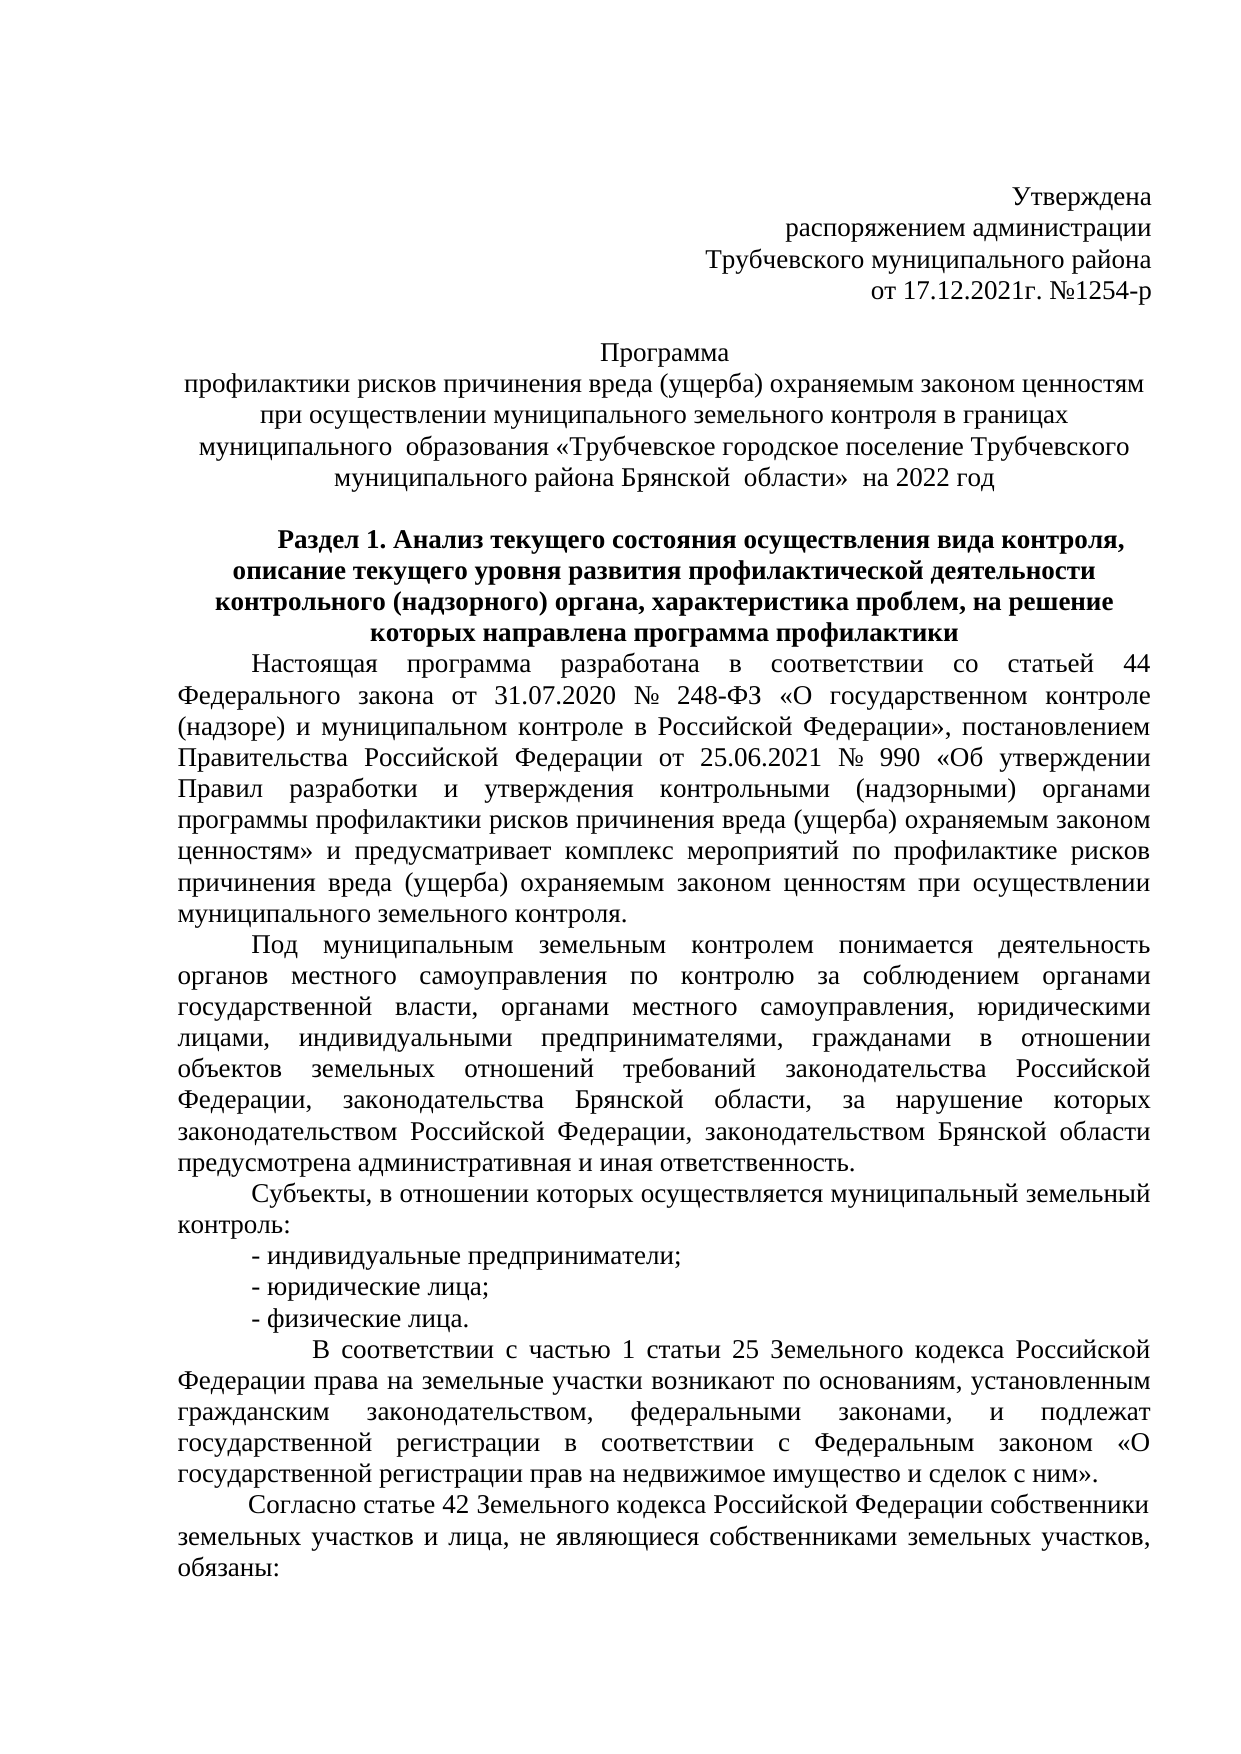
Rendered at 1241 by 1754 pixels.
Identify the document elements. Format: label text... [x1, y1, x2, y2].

text распоряжением администрации [177, 212, 1152, 243]
text - физические лица. [177, 1302, 1152, 1333]
text В соответствии с частью 1 статьи 25 Земельного кодекса Российской Федерации права на земельные участки возникают по основаниям, установленным гражданским законодательством, федеральными законами, и подлежат государственной регистрации в соответствии с Федеральным законом «О государственной регистрации прав на недвижимое имущество и сделок с ним». [177, 1333, 1152, 1488]
text Согласно статье 42 Земельного кодекса Российской Федерации собственники земельных участков и лица, не являющиеся собственниками земельных участков, обязаны: [177, 1488, 1152, 1582]
text Программа [177, 336, 1152, 367]
text Утверждена [177, 180, 1152, 212]
text Раздел 1. Анализ текущего состояния осуществления вида контроля, описание текущего уровня развития профилактической деятельности контрольного (надзорного) органа, характеристика проблем, на решение которых направлена программа профилактики [177, 523, 1152, 648]
text Настоящая программа разработана в соответствии со статьей 44 Федерального закона от 31.07.2020 № 248-ФЗ «О государственном контроле (надзоре) и муниципальном контроле в Российской Федерации», постановлением Правительства Российской Федерации от 25.06.2021 № 990 «Об утверждении Правил разработки и утверждения контрольными (надзорными) органами программы профилактики рисков причинения вреда (ущерба) охраняемым законом ценностям» и предусматривает комплекс мероприятий по профилактике рисков причинения вреда (ущерба) охраняемым законом ценностям при осуществлении муниципального земельного контроля. [177, 648, 1152, 928]
text - юридические лица; [177, 1271, 1152, 1302]
text от 17.12.2021г. №1254-р [177, 274, 1152, 305]
text Трубчевского муниципального района [177, 243, 1152, 274]
text профилактики рисков причинения вреда (ущерба) охраняемым законом ценностям при осуществлении муниципального земельного контроля в границах муниципального образования «Трубчевское городское поселение Трубчевского муниципального района Брянской области» на 2022 год [177, 367, 1152, 492]
text - индивидуальные предприниматели; [177, 1239, 1152, 1271]
text Субъекты, в отношении которых осуществляется муниципальный земельный контроль: [177, 1177, 1152, 1239]
text Под муниципальным земельным контролем понимается деятельность органов местного самоуправления по контролю за соблюдением органами государственной власти, органами местного самоуправления, юридическими лицами, индивидуальными предпринимателями, гражданами в отношении объектов земельных отношений требований законодательства Российской Федерации, законодательства Брянской области, за нарушение которых законодательством Российской Федерации, законодательством Брянской области предусмотрена административная и иная ответственность. [177, 928, 1152, 1177]
